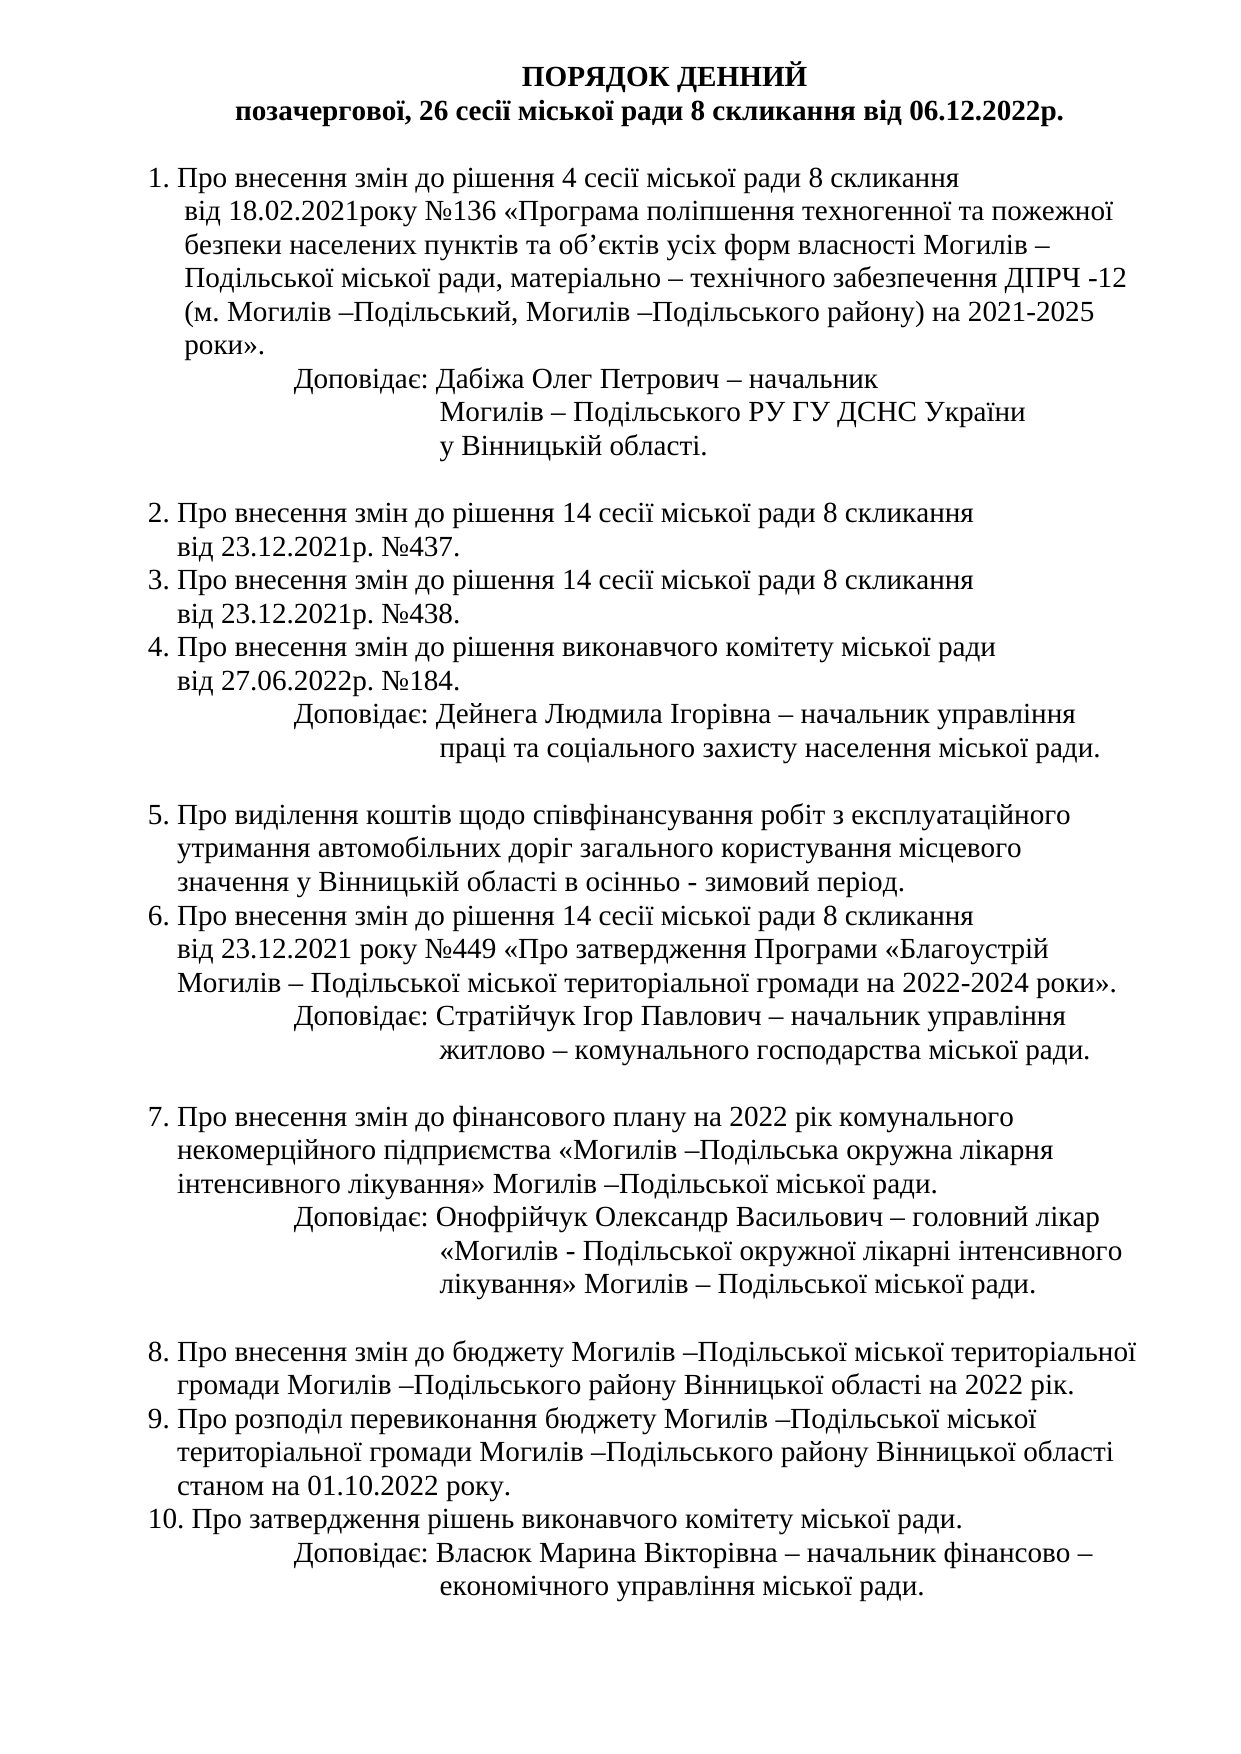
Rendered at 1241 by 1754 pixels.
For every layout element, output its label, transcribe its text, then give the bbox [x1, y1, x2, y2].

text «Могилів - Подільської окружної лікарні інтенсивного [148, 1233, 1137, 1267]
text 1. Про внесення змін до рішення 4 сесії міської ради 8 скликання [148, 160, 1137, 193]
text 10. Про затвердження рішень виконавчого комітету міської ради. [148, 1501, 1137, 1535]
text житлово – комунального господарства міської ради. [148, 1032, 1137, 1065]
text позачергової, 26 сесії міської ради 8 скликання від 06.12.2022р. [148, 93, 1137, 126]
text 7. Про внесення змін до фінансового плану на 2022 рік комунального [148, 1099, 1137, 1132]
text територіальної громади Могилів –Подільського району Вінницької області [148, 1434, 1137, 1468]
text 2. Про внесення змін до рішення 14 сесії міської ради 8 скликання [148, 495, 1137, 529]
text роки». [148, 327, 1137, 361]
text 4. Про внесення змін до рішення виконавчого комітету міської ради [148, 629, 1137, 663]
text некомерційного підприємства «Могилів –Подільська окружна лікарня [148, 1132, 1137, 1166]
text значення у Вінницькій області в осінньо - зимовий період. [148, 864, 1137, 898]
text Могилів – Подільського РУ ГУ ДСНС України [148, 394, 1137, 428]
text Доповідає: Дабіжа Олег Петрович – начальник [148, 361, 1137, 394]
text лікування» Могилів – Подільської міської ради. [148, 1267, 1137, 1300]
text Доповідає: Стратійчук Ігор Павлович – начальник управління [148, 998, 1137, 1032]
text 9. Про розподіл перевиконання бюджету Могилів –Подільської міської [148, 1401, 1137, 1434]
text 6. Про внесення змін до рішення 14 сесії міської ради 8 скликання [148, 898, 1137, 931]
text у Вінницькій області. [148, 428, 1137, 462]
text безпеки населених пунктів та об’єктів усіх форм власності Могилів – [148, 227, 1137, 260]
text від 27.06.2022р. №184. [148, 663, 1137, 696]
text праці та соціального захисту населення міської ради. [148, 730, 1137, 763]
text 3. Про внесення змін до рішення 14 сесії міської ради 8 скликання [148, 562, 1137, 596]
text (м. Могилів –Подільський, Могилів –Подільського району) на 2021-2025 [148, 294, 1137, 327]
text від 23.12.2021р. №438. [148, 596, 1137, 629]
text Доповідає: Власюк Марина Вікторівна – начальник фінансово – [148, 1535, 1137, 1568]
text Могилів – Подільської міської територіальної громади на 2022-2024 роки». [148, 965, 1137, 998]
text громади Могилів –Подільського району Вінницької області на 2022 рік. [148, 1367, 1137, 1401]
text станом на 01.10.2022 року. [148, 1468, 1137, 1501]
text від 23.12.2021 року №449 «Про затвердження Програми «Благоустрій [148, 931, 1137, 965]
text Доповідає: Онофрійчук Олександр Васильович – головний лікар [148, 1199, 1137, 1233]
text від 18.02.2021року №136 «Програма поліпшення техногенної та пожежної [148, 193, 1137, 227]
text економічного управління міської ради. [148, 1568, 1137, 1602]
text утримання автомобільних доріг загального користування місцевого [148, 831, 1137, 864]
text 5. Про виділення коштів щодо співфінансування робіт з експлуатаційного [148, 797, 1137, 831]
list ПОРЯДОК ДЕННИЙ [223, 59, 1137, 93]
text Подільської міської ради, матеріально – технічного забезпечення ДПРЧ -12 [148, 260, 1137, 294]
text Доповідає: Дейнега Людмила Ігорівна – начальник управління [148, 696, 1137, 730]
text від 23.12.2021р. №437. [148, 529, 1137, 562]
text інтенсивного лікування» Могилів –Подільської міської ради. [148, 1166, 1137, 1199]
text 8. Про внесення змін до бюджету Могилів –Подільської міської територіальної [148, 1334, 1137, 1367]
